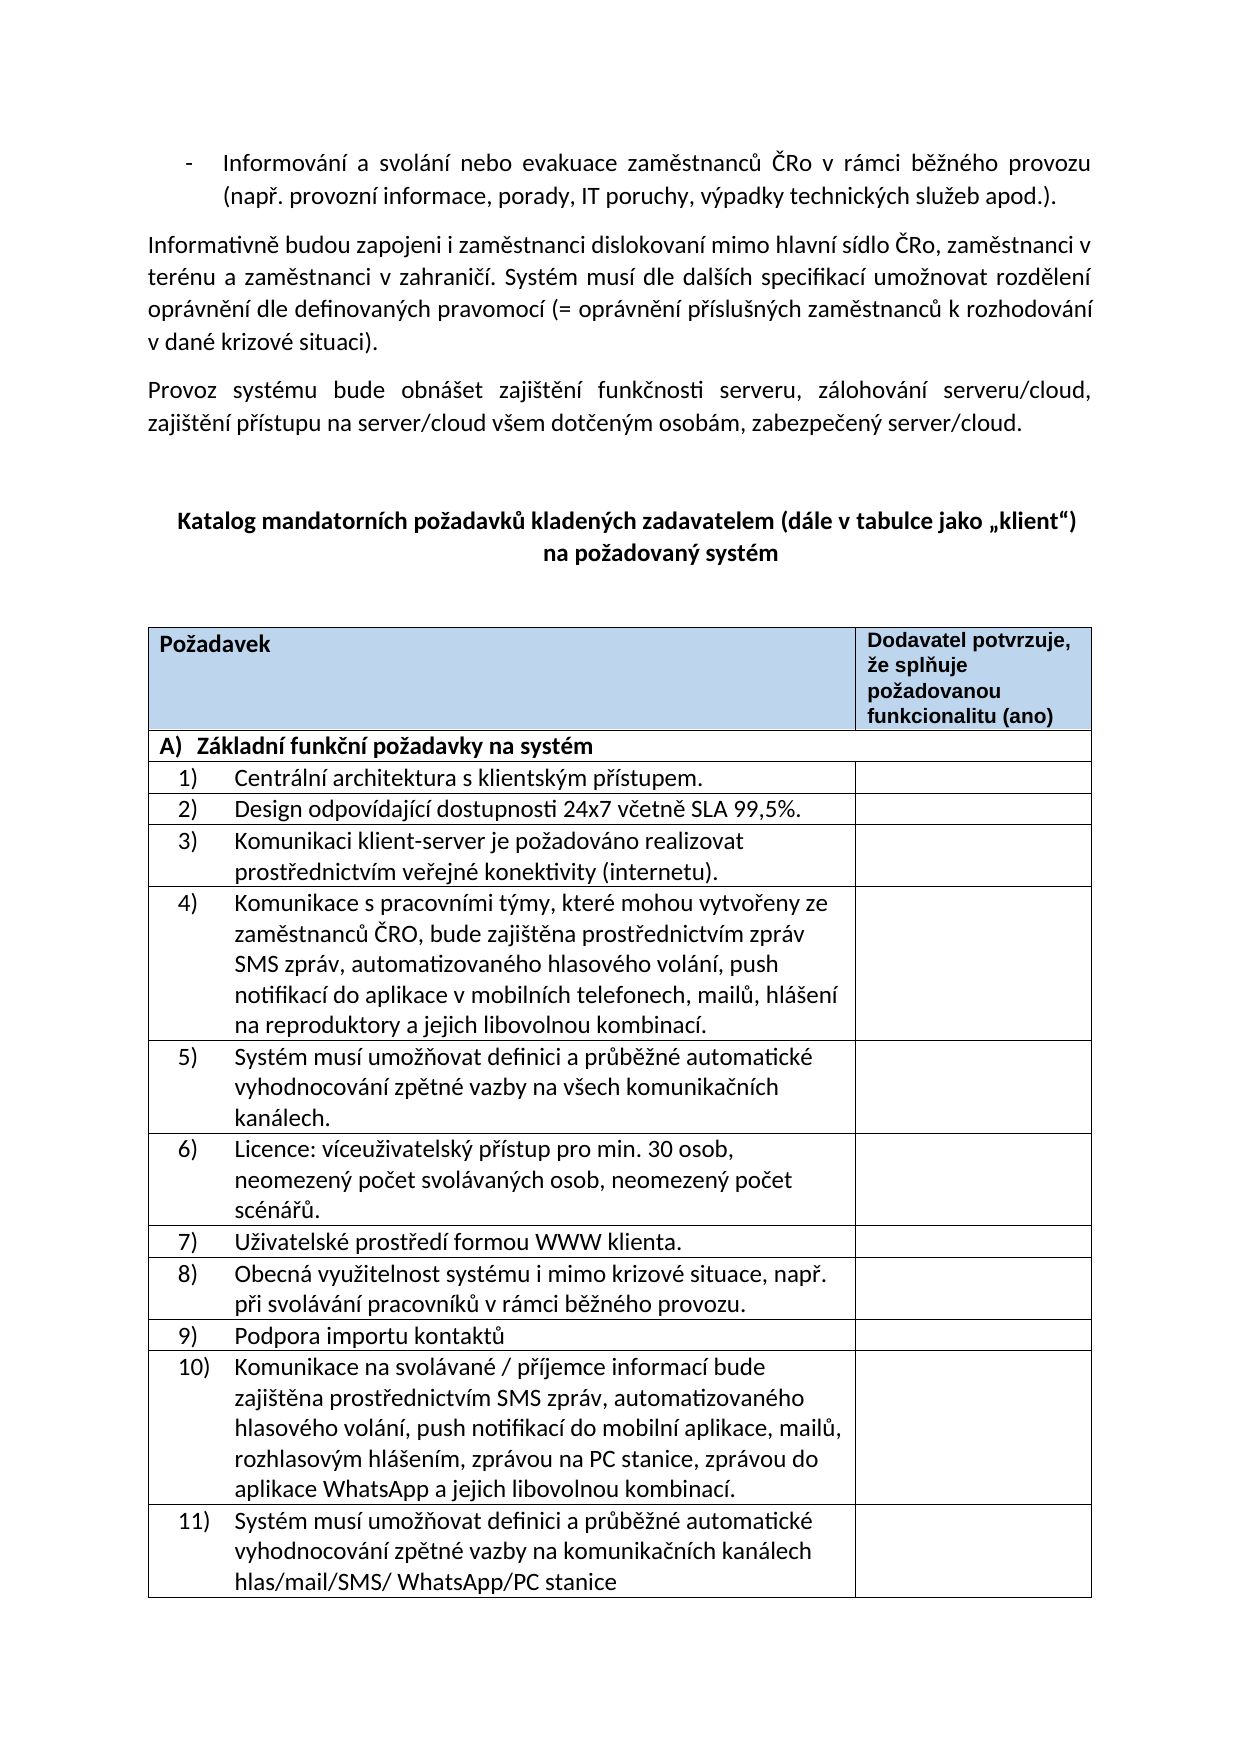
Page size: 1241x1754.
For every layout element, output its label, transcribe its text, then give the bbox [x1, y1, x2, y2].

list Informování a svolání nebo evakuace zaměstnanců ČRo v rámci běžného provozu (např. provozní informace, porady, IT poruchy, výpadky technických služeb apod.). [185, 148, 1093, 210]
table_cell [856, 762, 1091, 793]
table_header Požadavek [149, 628, 855, 729]
table_cell Komunikace s pracovními týmy, které mohou vytvořeny ze zaměstnanců ČRO, bude zajištěna prostřednictvím zpráv SMS zpráv, automatizovaného hlasového volání, push notifikací do aplikace v mobilních telefonech, mailů, hlášení na reproduktory a jejich libovolnou kombinací. [149, 887, 855, 1040]
table_cell Komunikace na svolávané / příjemce informací bude zajištěna prostřednictvím SMS zpráv, automatizovaného hlasového volání, push notifikací do mobilní aplikace, mailů, rozhlasovým hlášením, zprávou na PC stanice, zprávou do aplikace WhatsApp a jejich libovolnou kombinací. [149, 1351, 855, 1504]
table_cell [856, 825, 1091, 886]
table_cell Komunikaci klient-server je požadováno realizovat prostřednictvím veřejné konektivity (internetu). [149, 825, 855, 886]
table_cell Uživatelské prostředí formou WWW klienta. [149, 1226, 855, 1257]
text Katalog mandatorních požadavků kladených zadavatelem (dále v tabulce jako „klient“) na požadovaný systém [162, 505, 1093, 568]
table_cell [856, 794, 1091, 824]
text Informativně budou zapojeni i zaměstnanci dislokovaní mimo hlavní sídlo ČRo, zaměstnanci v terénu a zaměstnanci v zahraničí. Systém musí dle dalších specifikací umožnovat rozdělení oprávnění dle definovaných pravomocí (= oprávnění příslušných zaměstnanců k rozhodování v dané krizové situaci). [148, 229, 1093, 356]
table_cell [856, 887, 1091, 1040]
text Provoz systému bude obnášet zajištění funkčnosti serveru, zálohování serveru/cloud, zajištění přístupu na server/cloud všem dotčeným osobám, zabezpečený server/cloud. [148, 375, 1093, 437]
table_cell Podpora importu kontaktů [149, 1320, 855, 1350]
table_cell Obecná využitelnost systému i mimo krizové situace, např. při svolávání pracovníků v rámci běžného provozu. [149, 1258, 855, 1319]
table_cell [856, 1320, 1091, 1350]
table_cell Systém musí umožňovat definici a průběžné automatické vyhodnocování zpětné vazby na všech komunikačních kanálech. [149, 1041, 855, 1132]
table_cell Licence: víceuživatelský přístup pro min. 30 osob, neomezený počet svolávaných osob, neomezený počet scénářů. [149, 1134, 855, 1225]
table_cell [856, 1041, 1091, 1132]
table_cell Centrální architektura s klientským přístupem. [149, 762, 855, 793]
table_cell [856, 1226, 1091, 1257]
table_header Dodavatel potvrzuje, že splňuje požadovanou funkcionalitu (ano) [856, 628, 1091, 729]
table_cell Základní funkční požadavky na systém [149, 731, 1091, 761]
table_cell [856, 1351, 1091, 1504]
table_cell [856, 1258, 1091, 1319]
table_cell Design odpovídající dostupnosti 24x7 včetně SLA 99,5%. [149, 794, 855, 824]
table_cell Systém musí umožňovat definici a průběžné automatické vyhodnocování zpětné vazby na komunikačních kanálech hlas/mail/SMS/ WhatsApp/PC stanice [149, 1505, 855, 1597]
table_cell [856, 1134, 1091, 1225]
table_cell [856, 1505, 1091, 1597]
